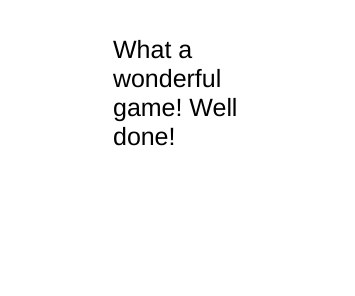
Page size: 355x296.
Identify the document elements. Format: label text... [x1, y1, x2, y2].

text What a wonderful game! Well done! [113, 35, 242, 150]
